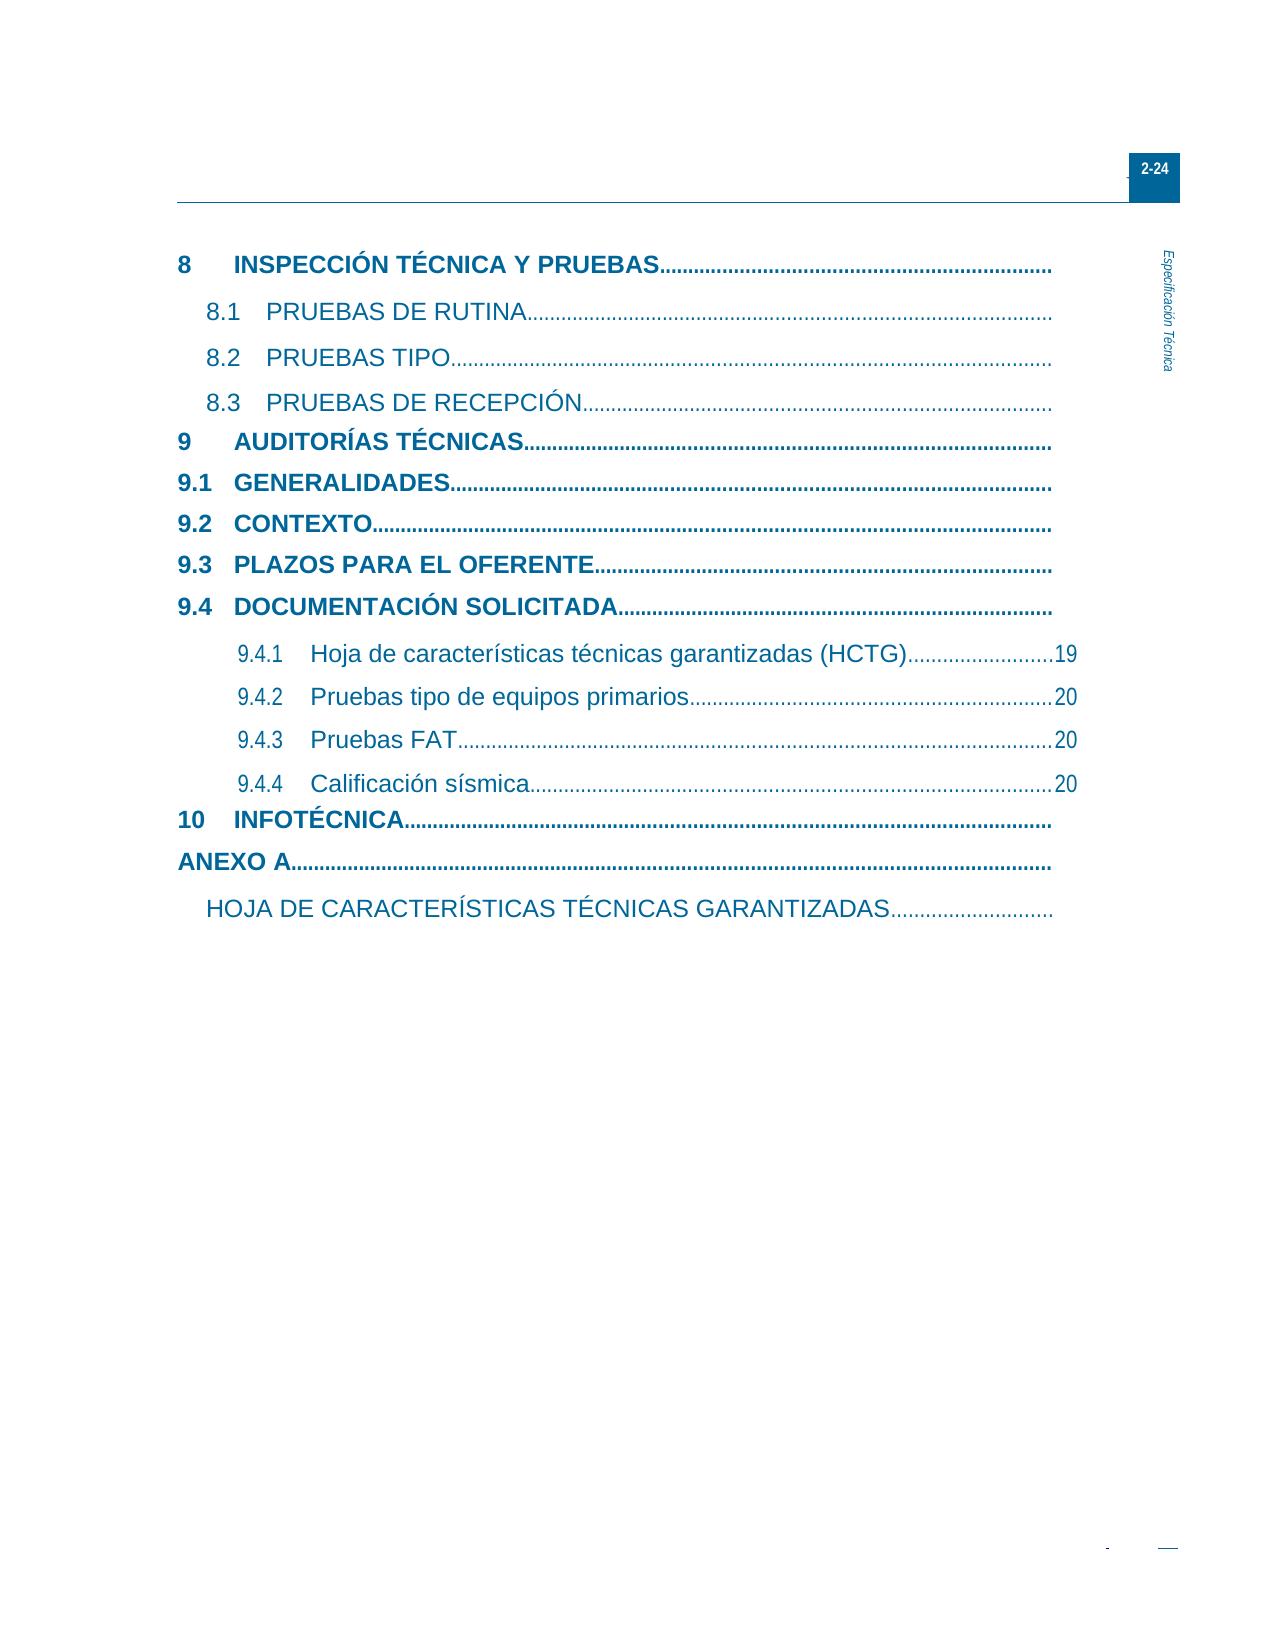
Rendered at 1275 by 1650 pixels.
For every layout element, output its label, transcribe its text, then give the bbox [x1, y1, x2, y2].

text 9.3 Plazos para el oferente 18 [177, 550, 1019, 579]
text 8 INSPECCIÓN TÉCNICA Y PRUEBAS 15 [177, 250, 1019, 278]
text 10 INFOTÉCNICA 22 [177, 805, 1019, 834]
text 9 AUDITORÍAS TÉCNICAS 17 [177, 427, 1019, 455]
text 9.4.4 Calificación sísmica 20 [237, 768, 1098, 797]
text 8.1 PRUEBAS DE RUTINA 15 [206, 297, 1019, 326]
text Anexo A 23 [177, 847, 1019, 875]
text Hoja de Características Técnicas Garantizadas 23 [206, 894, 1019, 923]
text 9.1 Generalidades 17 [177, 468, 1019, 497]
text 9.2 Contexto 18 [177, 509, 1019, 538]
text 8.3 PRUEBAS DE Recepción 16 [206, 388, 1019, 416]
text 8.2 pruebas tipo 15 [206, 342, 1019, 371]
text 9.4.3 Pruebas FAT 20 [237, 725, 1098, 754]
text 9.4 Documentación solicitada 19 [177, 592, 1019, 620]
text 9.4.1 Hoja de características técnicas garantizadas (HCTG) 19 [237, 639, 1098, 668]
text 9.4.2 Pruebas tipo de equipos primarios 20 [237, 682, 1098, 711]
